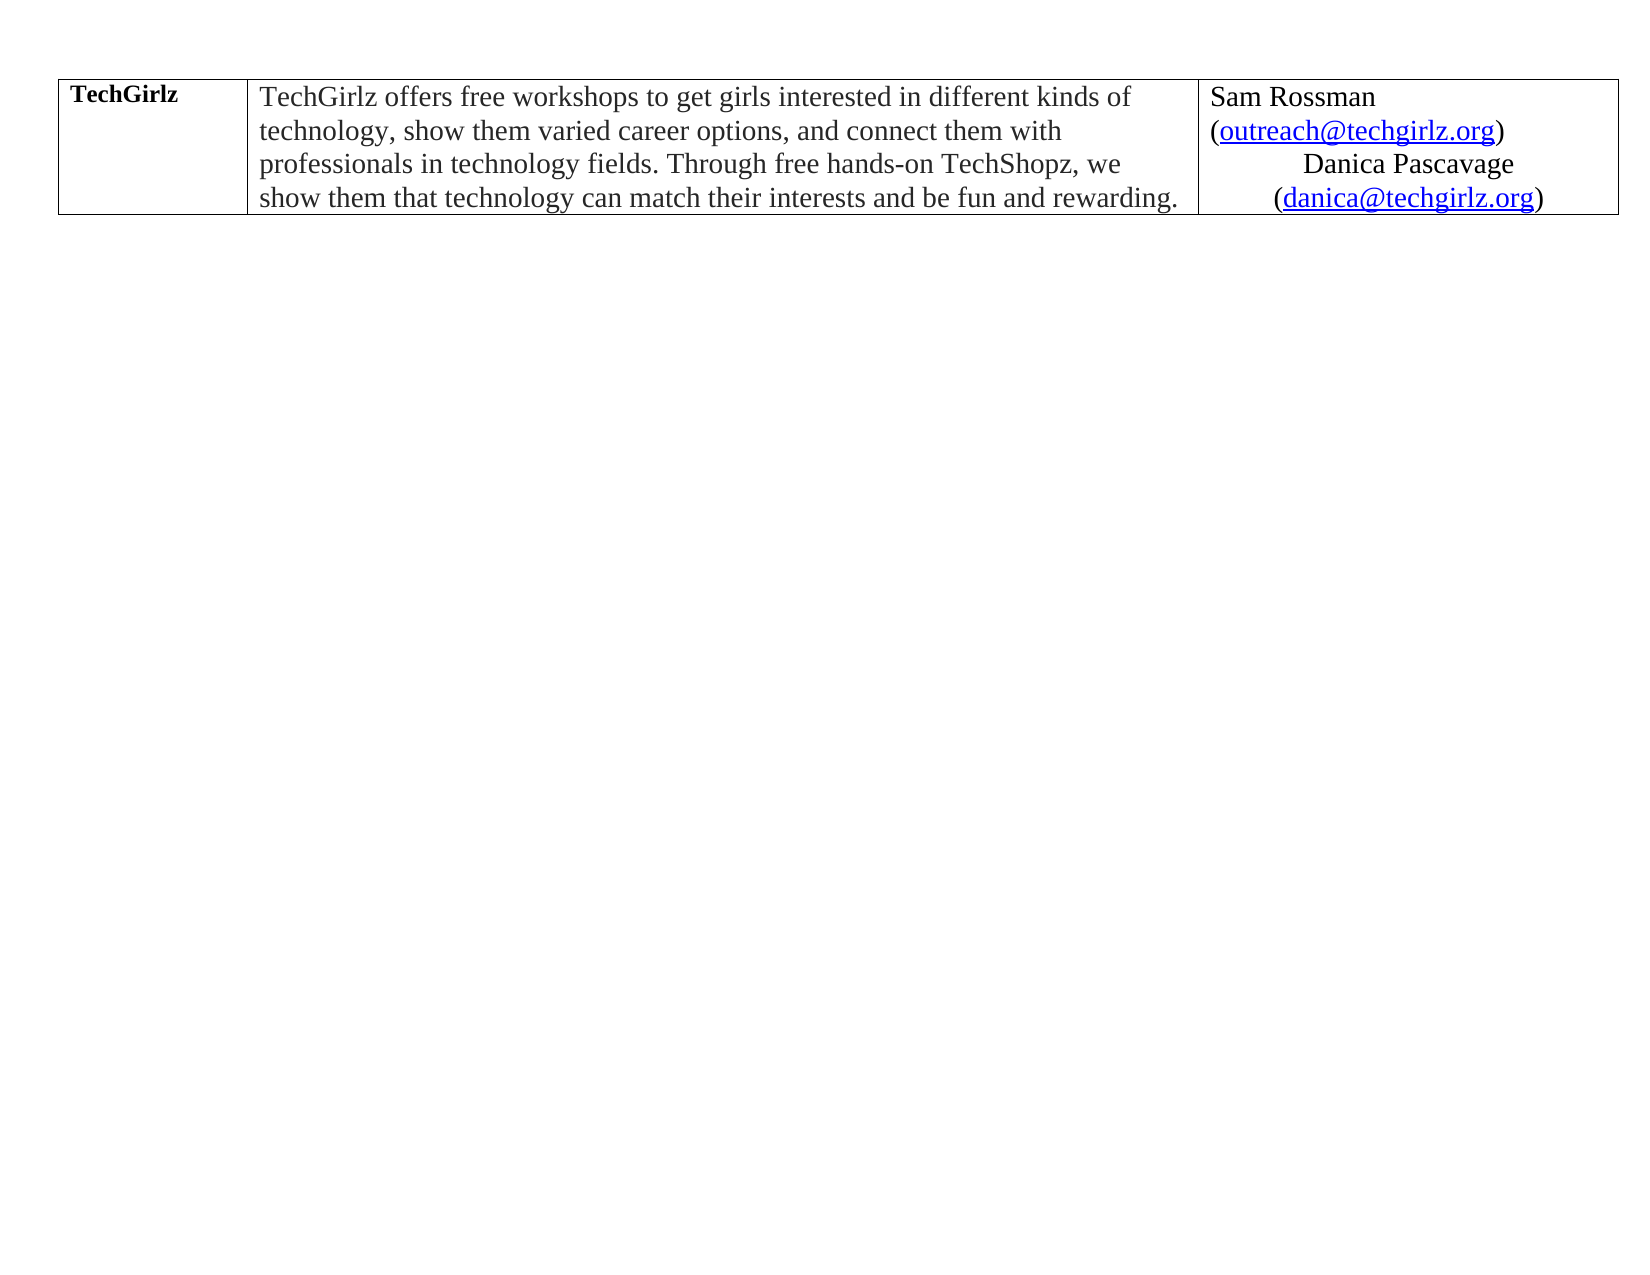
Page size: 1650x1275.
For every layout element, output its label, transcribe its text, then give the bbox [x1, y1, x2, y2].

table_header TechGirlz [59, 80, 247, 214]
table_header Sam Rossman (outreach@techgirlz.org) Danica Pascavage (danica@techgirlz.org) [1199, 80, 1618, 214]
table_header TechGirlz offers free workshops to get girls interested in different kinds of technology, show them varied career options, and connect them with professionals in technology fields. Through free hands-on TechShopz, we show them that technology can match their interests and be fun and rewarding. [248, 80, 1198, 214]
